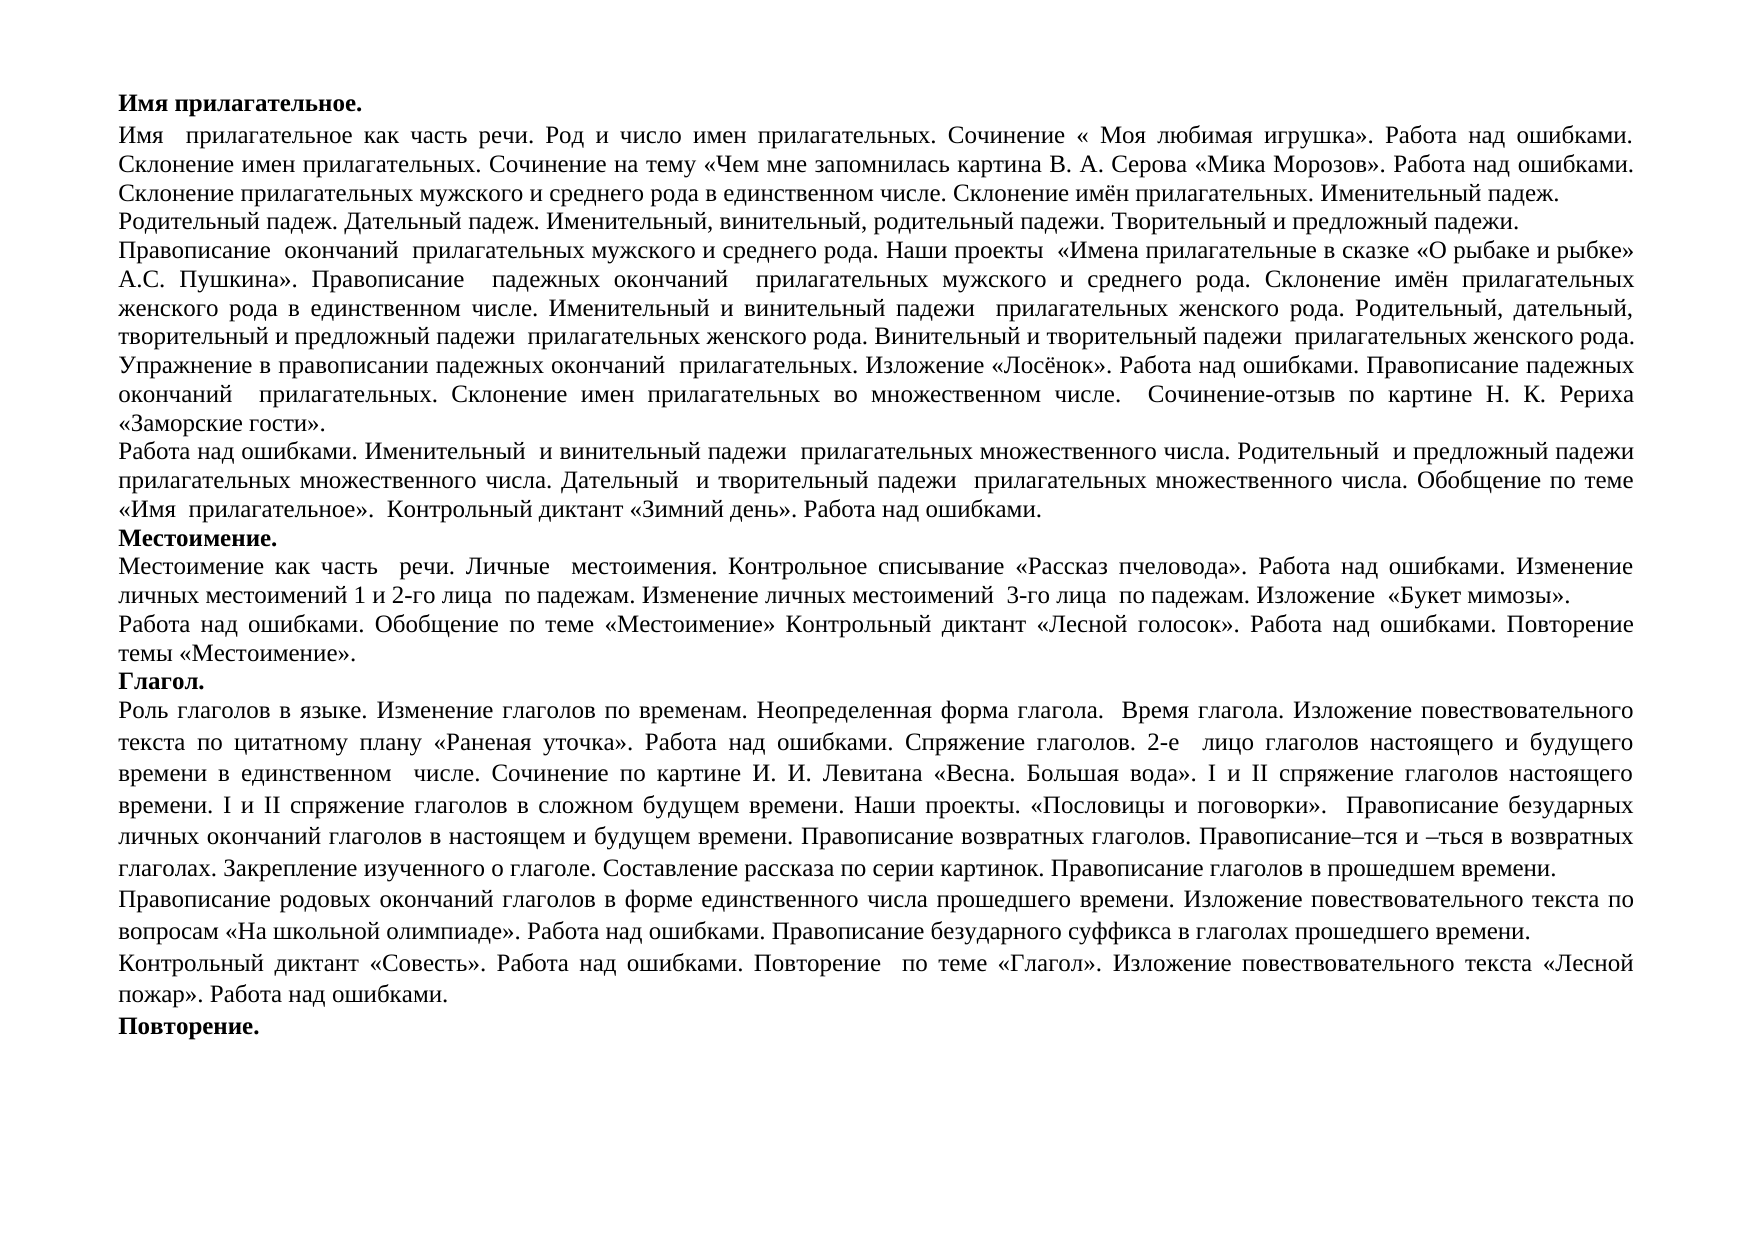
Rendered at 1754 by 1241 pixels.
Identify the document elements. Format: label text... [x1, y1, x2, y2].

text Родительный падеж. Дательный падеж. Именительный, винительный, родительный падежи. Творительный и предложный падежи. [118, 206, 1636, 235]
text Местоимение как часть речи. Личные местоимения. Контрольное списывание «Рассказ пчеловода». Работа над ошибками. Изменение личных местоимений 1 и 2-го лица по падежам. Изменение личных местоимений 3-го лица по падежам. Изложение «Букет мимозы». [118, 551, 1636, 609]
text Глагол. [118, 666, 1636, 695]
text Местоимение. [118, 523, 1636, 551]
text Работа над ошибками. Именительный и винительный падежи прилагательных множественного числа. Родительный и предложный падежи прилагательных множественного числа. Дательный и творительный падежи прилагательных множественного числа. Обобщение по теме «Имя прилагательное». Контрольный диктант «Зимний день». Работа над ошибками. [118, 436, 1636, 523]
text Имя прилагательное. [118, 88, 1636, 117]
text Контрольный диктант «Совесть». Работа над ошибками. Повторение по теме «Глагол». Изложение повествовательного текста «Лесной пожар». Работа над ошибками. [118, 948, 1636, 1008]
text Повторение. [118, 1011, 1636, 1039]
text Работа над ошибками. Обобщение по теме «Местоимение» Контрольный диктант «Лесной голосок». Работа над ошибками. Повторение темы «Местоимение». [118, 609, 1636, 666]
text Имя прилагательное как часть речи. Род и число имен прилагательных. Сочинение « Моя любимая игрушка». Работа над ошибками. Склонение имен прилагательных. Сочинение на тему «Чем мне запомнилась картина В. А. Серова «Мика Морозов». Работа над ошибками. Склонение прилагательных мужского и среднего рода в единственном числе. Склонение имён прилагательных. Именительный падеж. [118, 120, 1636, 206]
text Правописание родовых окончаний глаголов в форме единственного числа прошедшего времени. Изложение повествовательного текста по вопросам «На школьной олимпиаде». Работа над ошибками. Правописание безударного суффикса в глаголах прошедшего времени. [118, 884, 1636, 945]
text Правописание окончаний прилагательных мужского и среднего рода. Наши проекты «Имена прилагательные в сказке «О рыбаке и рыбке» А.С. Пушкина». Правописание падежных окончаний прилагательных мужского и среднего рода. Склонение имён прилагательных женского рода в единственном числе. Именительный и винительный падежи прилагательных женского рода. Родительный, дательный, творительный и предложный падежи прилагательных женского рода. Винительный и творительный падежи прилагательных женского рода. Упражнение в правописании падежных окончаний прилагательных. Изложение «Лосёнок». Работа над ошибками. Правописание падежных окончаний прилагательных. Склонение имен прилагательных во множественном числе. Сочинение-отзыв по картине Н. К. Рериха «Заморские гости». [118, 235, 1636, 436]
text Роль глаголов в языке. Изменение глаголов по временам. Неопределенная форма глагола. Время глагола. Изложение повествовательного текста по цитатному плану «Раненая уточка». Работа над ошибками. Спряжение глаголов. 2-е лицо глаголов настоящего и будущего времени в единственном числе. Сочинение по картине И. И. Левитана «Весна. Большая вода». I и II спряжение глаголов настоящего времени. I и II спряжение глаголов в сложном будущем времени. Наши проекты. «Пословицы и поговорки». Правописание безударных личных окончаний глаголов в настоящем и будущем времени. Правописание возвратных глаголов. Правописание–тся и –ться в возвратных глаголах. Закрепление изученного о глаголе. Составление рассказа по серии картинок. Правописание глаголов в прошедшем времени. [118, 695, 1636, 882]
